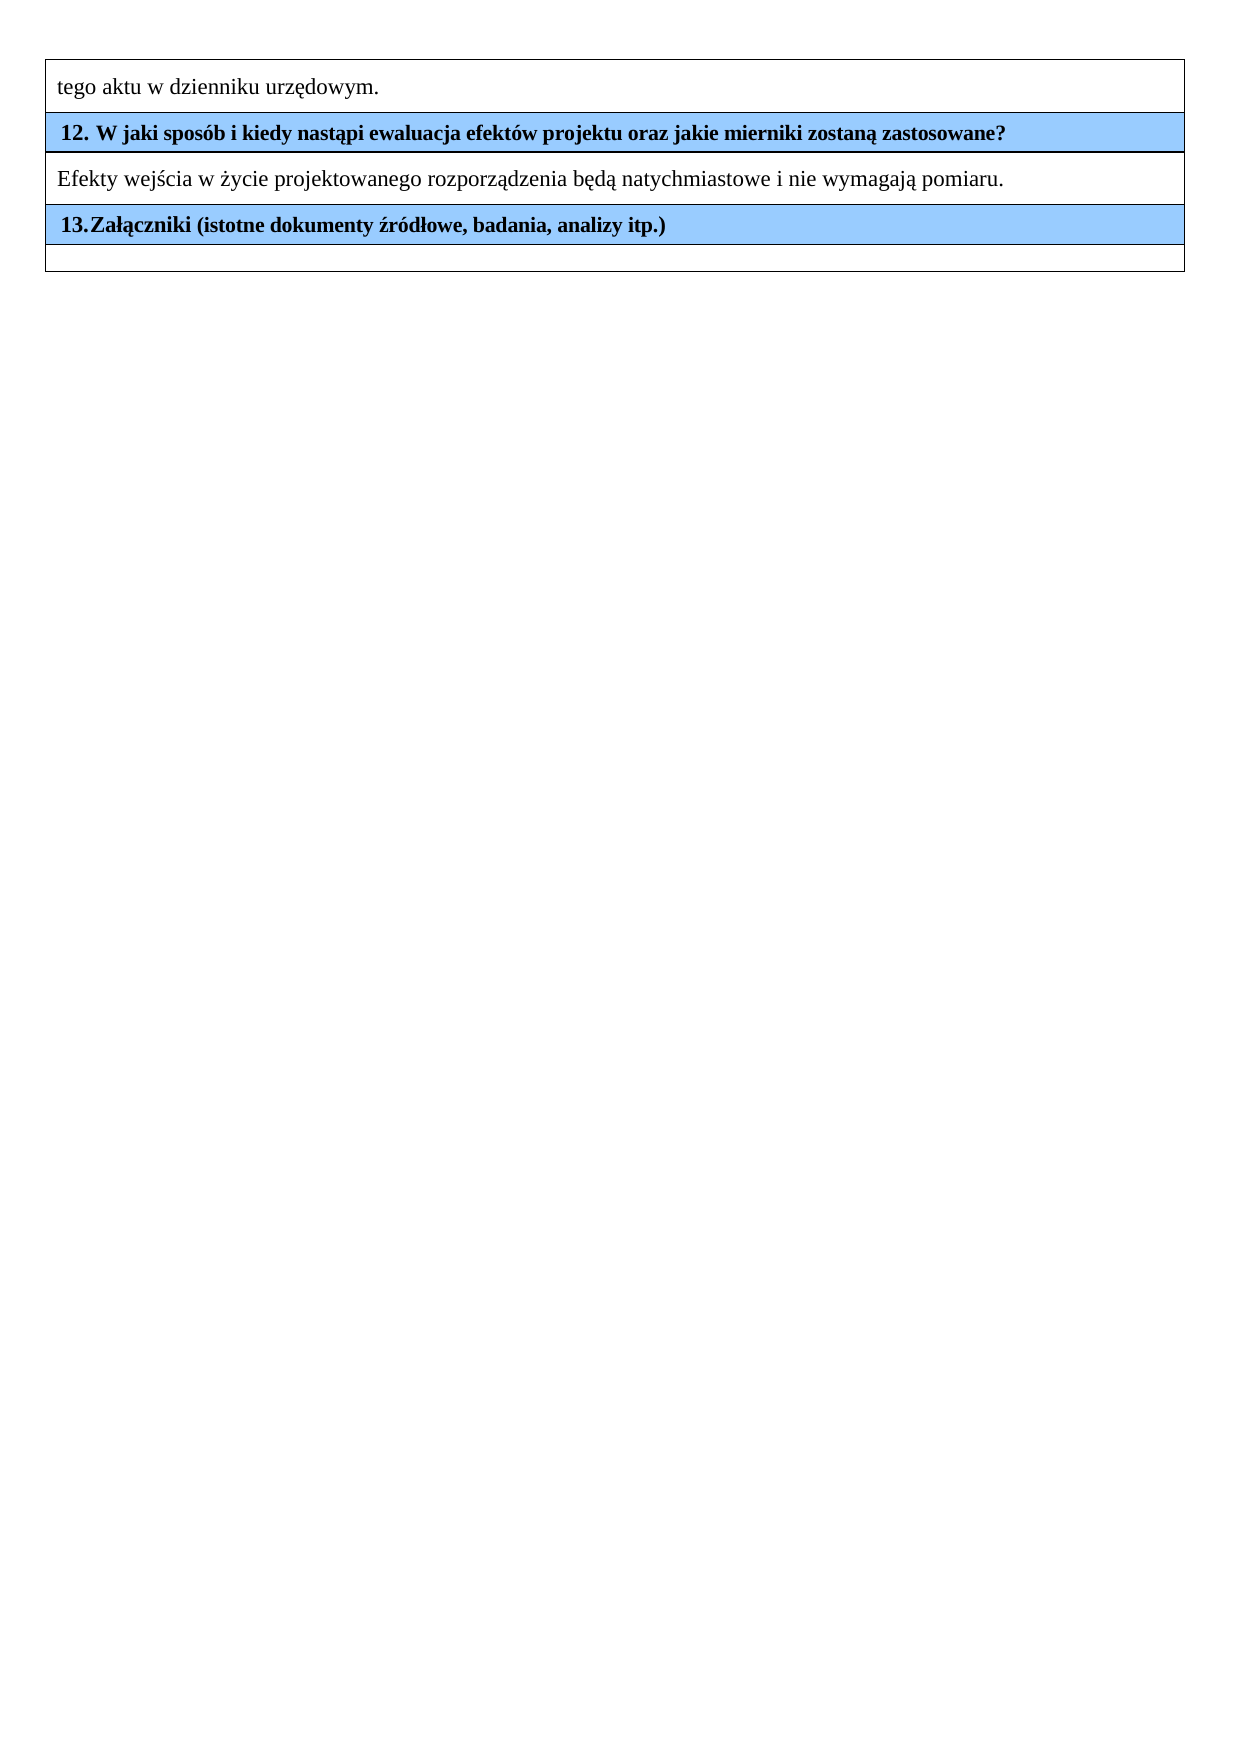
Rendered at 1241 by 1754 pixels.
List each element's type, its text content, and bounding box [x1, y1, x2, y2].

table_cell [46, 60, 1184, 112]
table_cell Załączniki (istotne dokumenty źródłowe, badania, analizy itp.) [46, 205, 1184, 244]
table_cell W jaki sposób i kiedy nastąpi ewaluacja efektów projektu oraz jakie mierniki zostaną zastosowane? [46, 113, 1184, 151]
table_cell Efekty wejścia w życie projektowanego rozporządzenia będą natychmiastowe i nie wymagają pomiaru. [46, 153, 1184, 204]
table_cell [46, 245, 1184, 271]
